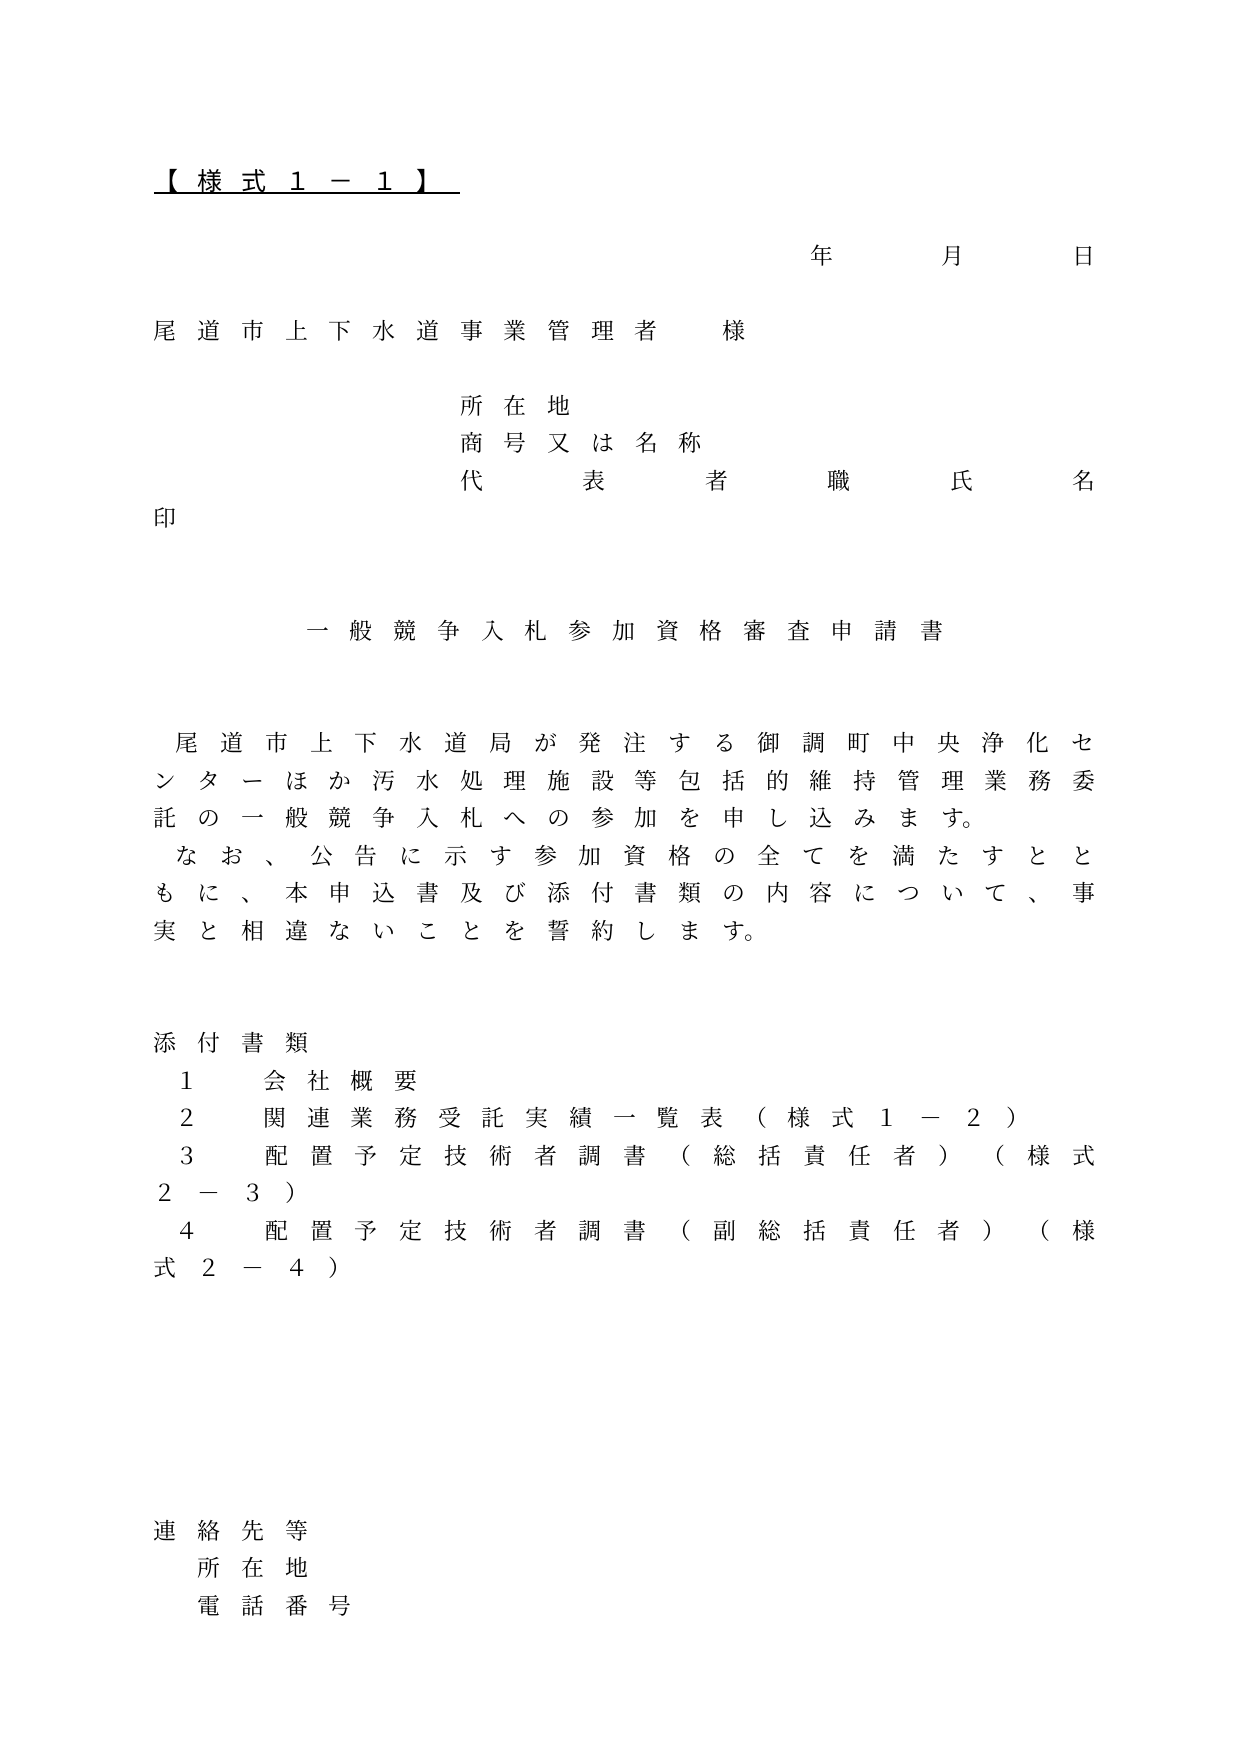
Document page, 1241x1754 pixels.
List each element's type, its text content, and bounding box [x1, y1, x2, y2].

text ２ 関連業務受託実績一覧表（様式１－２） [154, 1098, 1116, 1136]
text なお、公告に示す参加資格の全てを満たすとともに、本申込書及び添付書類の内容について、事実と相違ないことを誓約します。 [154, 836, 1116, 948]
text １ 会社概要 [154, 1061, 1116, 1098]
text 添付書類 [154, 1023, 1116, 1061]
text ４ 配置予定技術者調書（副総括責任者）（様式２－４） [154, 1211, 1116, 1286]
text 所在地 [154, 386, 1116, 423]
text 連絡先等 [154, 1511, 1116, 1548]
text ３ 配置予定技術者調書（総括責任者）（様式２－３） [154, 1136, 1116, 1211]
text 代表者職氏名 印 [154, 461, 1116, 536]
text 商号又は名称 [154, 423, 1116, 461]
text 年 月 日 [154, 236, 1116, 273]
text 尾道市上下水道局が発注する御調町中央浄化センターほか汚水処理施設等包括的維持管理業務委託の一般競争入札への参加を申し込みます。 [154, 723, 1116, 836]
text 一般競争入札参加資格審査申請書 [154, 611, 1116, 648]
text 所在地 [154, 1548, 1116, 1586]
text 【様式１－１】 [154, 161, 1116, 198]
text 電話番号 [154, 1586, 1116, 1623]
text 尾道市上下水道事業管理者 様 [154, 311, 1116, 348]
